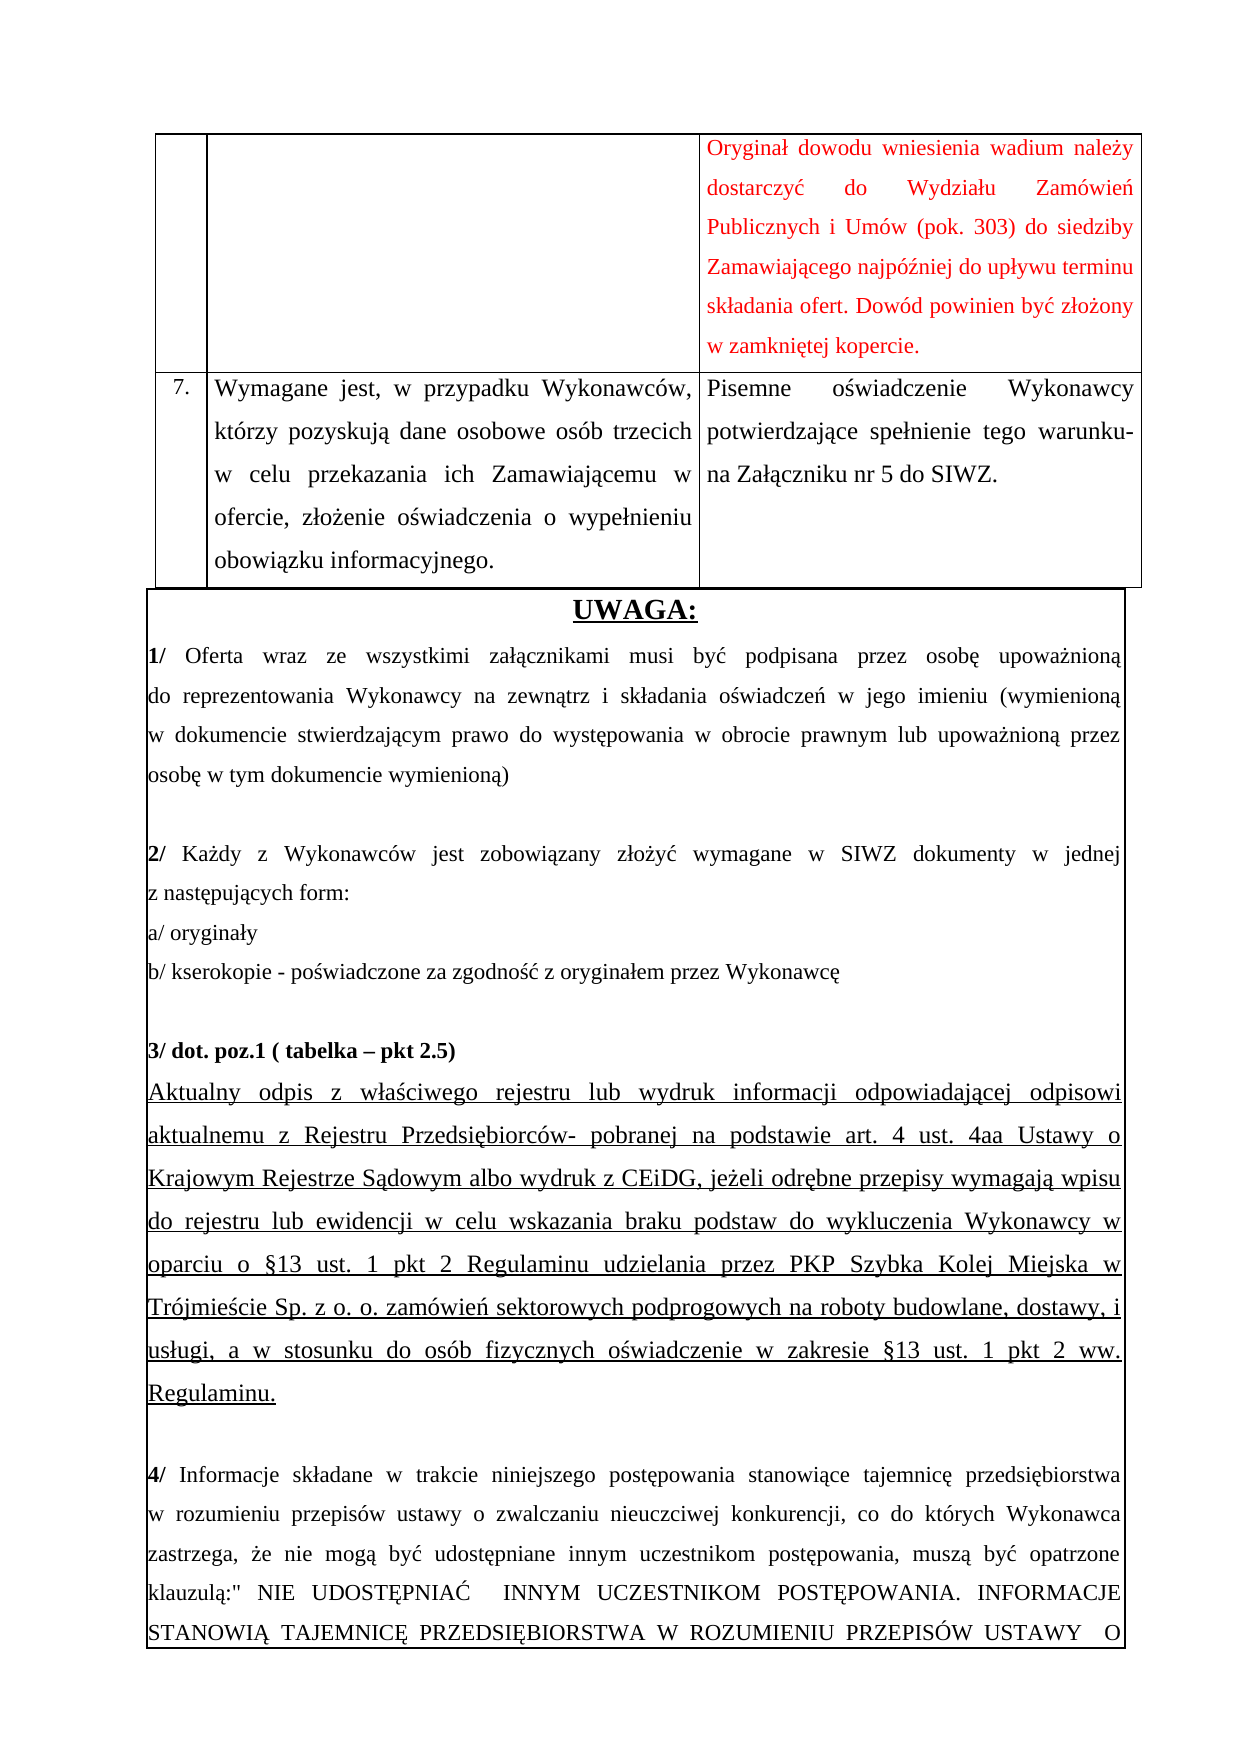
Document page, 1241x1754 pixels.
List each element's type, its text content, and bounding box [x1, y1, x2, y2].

table_cell 7. [156, 373, 206, 587]
text Aktualny odpis z właściwego rejestru lub wydruk informacji odpowiadającej odpisowi aktualnemu z Rejestru Przedsiębiorców- pobranej na podstawie art. 4 ust. 4aa Ustawy o Krajowym Rejestrze Sądowym albo wydruk z CEiDG, jeżeli odrębne przepisy wymagają wpisu do rejestru lub ewidencji w celu wskazania braku podstaw do wykluczenia Wykonawcy w oparciu o §13 ust. 1 pkt 2 Regulaminu udzielania przez PKP Szybka Kolej Miejska w Trójmieście Sp. z o. o. zamówień sektorowych podprogowych na roboty budowlane, dostawy, i usługi, a w stosunku do osób fizycznych oświadczenie w zakresie §13 ust. 1 pkt 2 ww. Regulaminu. [148, 1073, 1124, 1407]
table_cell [700, 135, 1141, 371]
text UWAGA: [148, 590, 1124, 626]
text b/ kserokopie - poświadczone za zgodność z oryginałem przez Wykonawcę [148, 954, 1124, 984]
table_cell Wymagane jest, w przypadku Wykonawców, którzy pozyskują dane osobowe osób trzecich w celu przekazania ich Zamawiającemu w ofercie, złożenie oświadczenia o wypełnieniu obowiązku informacyjnego. [208, 373, 699, 587]
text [148, 1457, 1124, 1647]
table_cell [208, 135, 699, 371]
text 3/ dot. poz.1 ( tabelka – pkt 2.5) [148, 1033, 1124, 1063]
table_cell 6. [156, 135, 206, 371]
text 1/ Oferta wraz ze wszystkimi załącznikami musi być podpisana przez osobę upoważnioną do reprezentowania Wykonawcy na zewnątrz i składania oświadczeń w jego imieniu (wymienioną w dokumencie stwierdzającym prawo do występowania w obrocie prawnym lub upoważnioną przez osobę w tym dokumencie wymienioną) [148, 639, 1124, 787]
text 2/ Każdy z Wykonawców jest zobowiązany złożyć wymagane w SIWZ dokumenty w jednej z następujących form: [148, 836, 1124, 906]
table_cell Pisemne oświadczenie Wykonawcy potwierdzające spełnienie tego warunku- na Załączniku nr 5 do SIWZ. [700, 373, 1141, 587]
text a/ oryginały [148, 915, 1124, 945]
